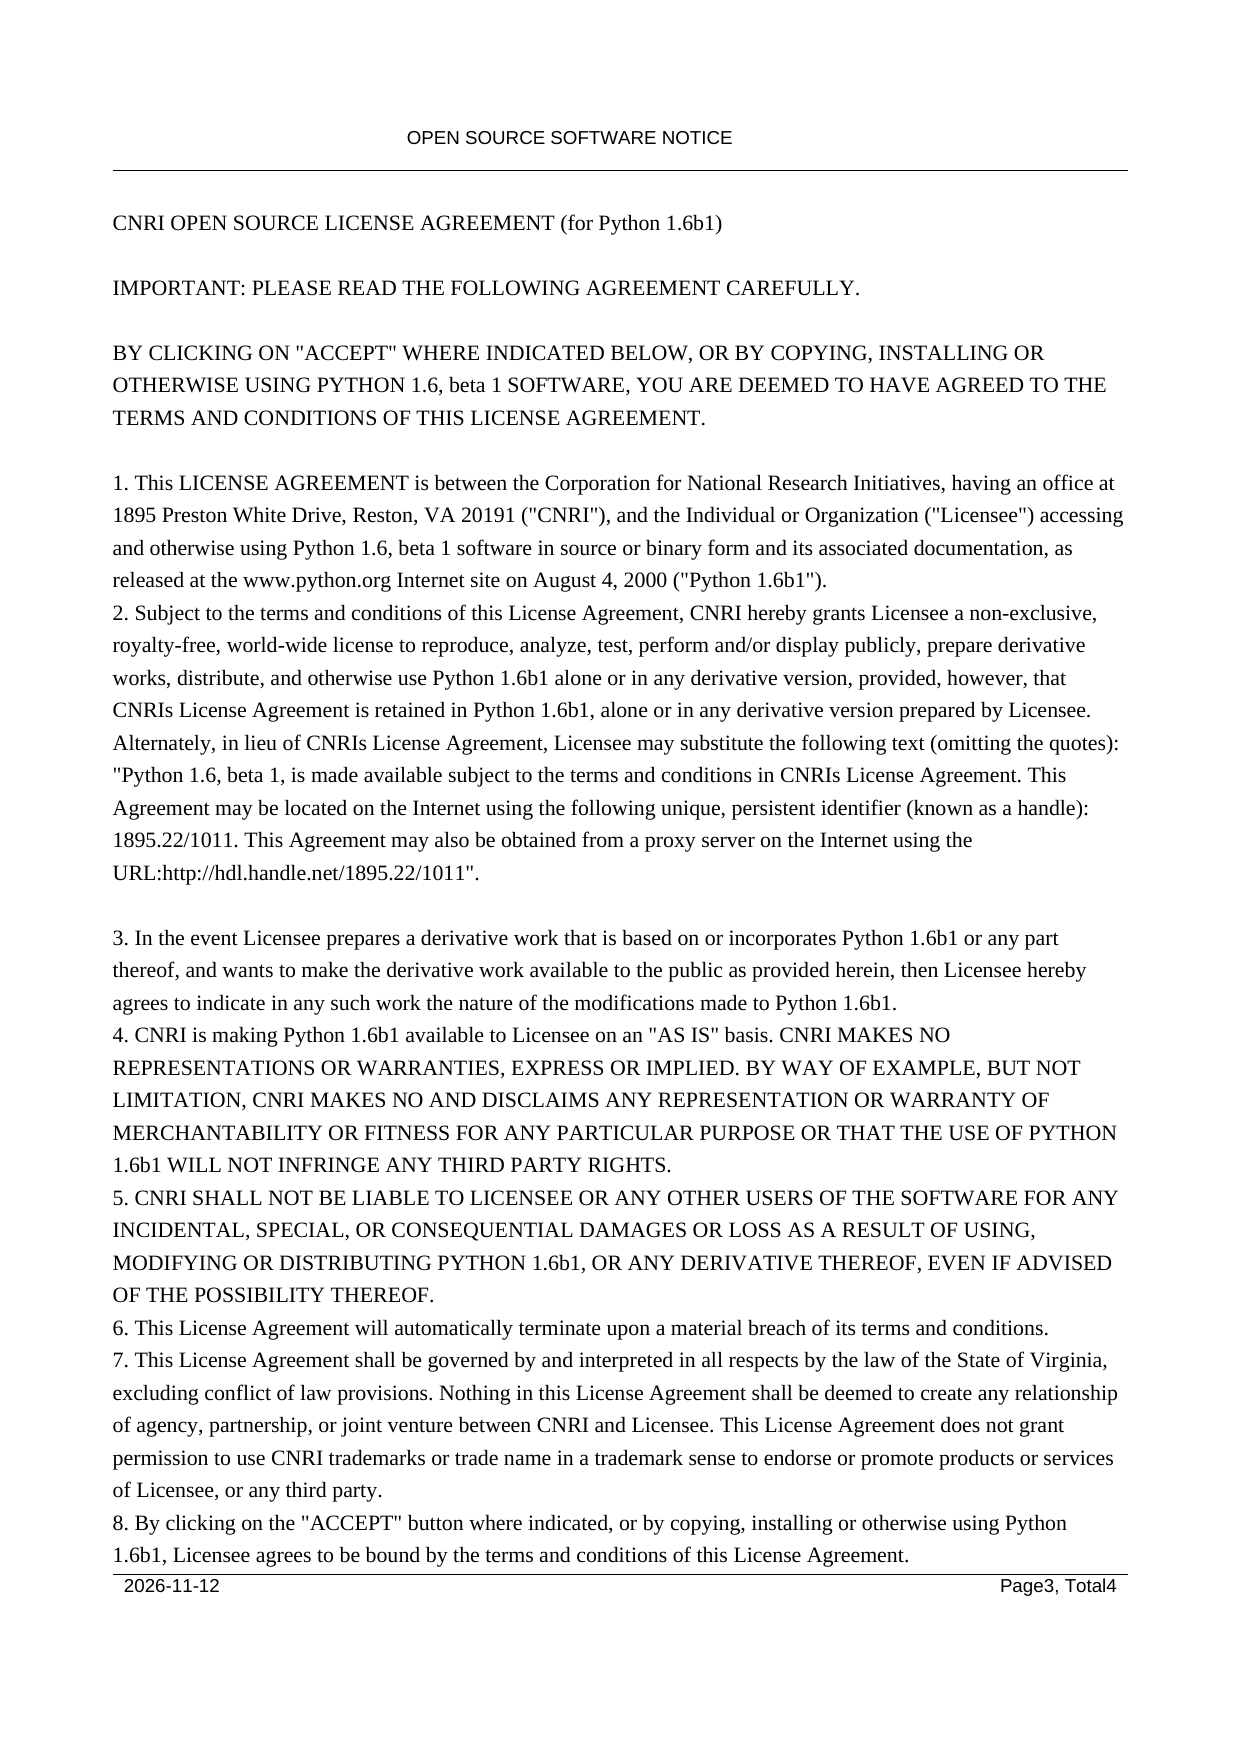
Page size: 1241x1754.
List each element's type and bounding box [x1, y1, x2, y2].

text [112, 206, 1128, 1571]
